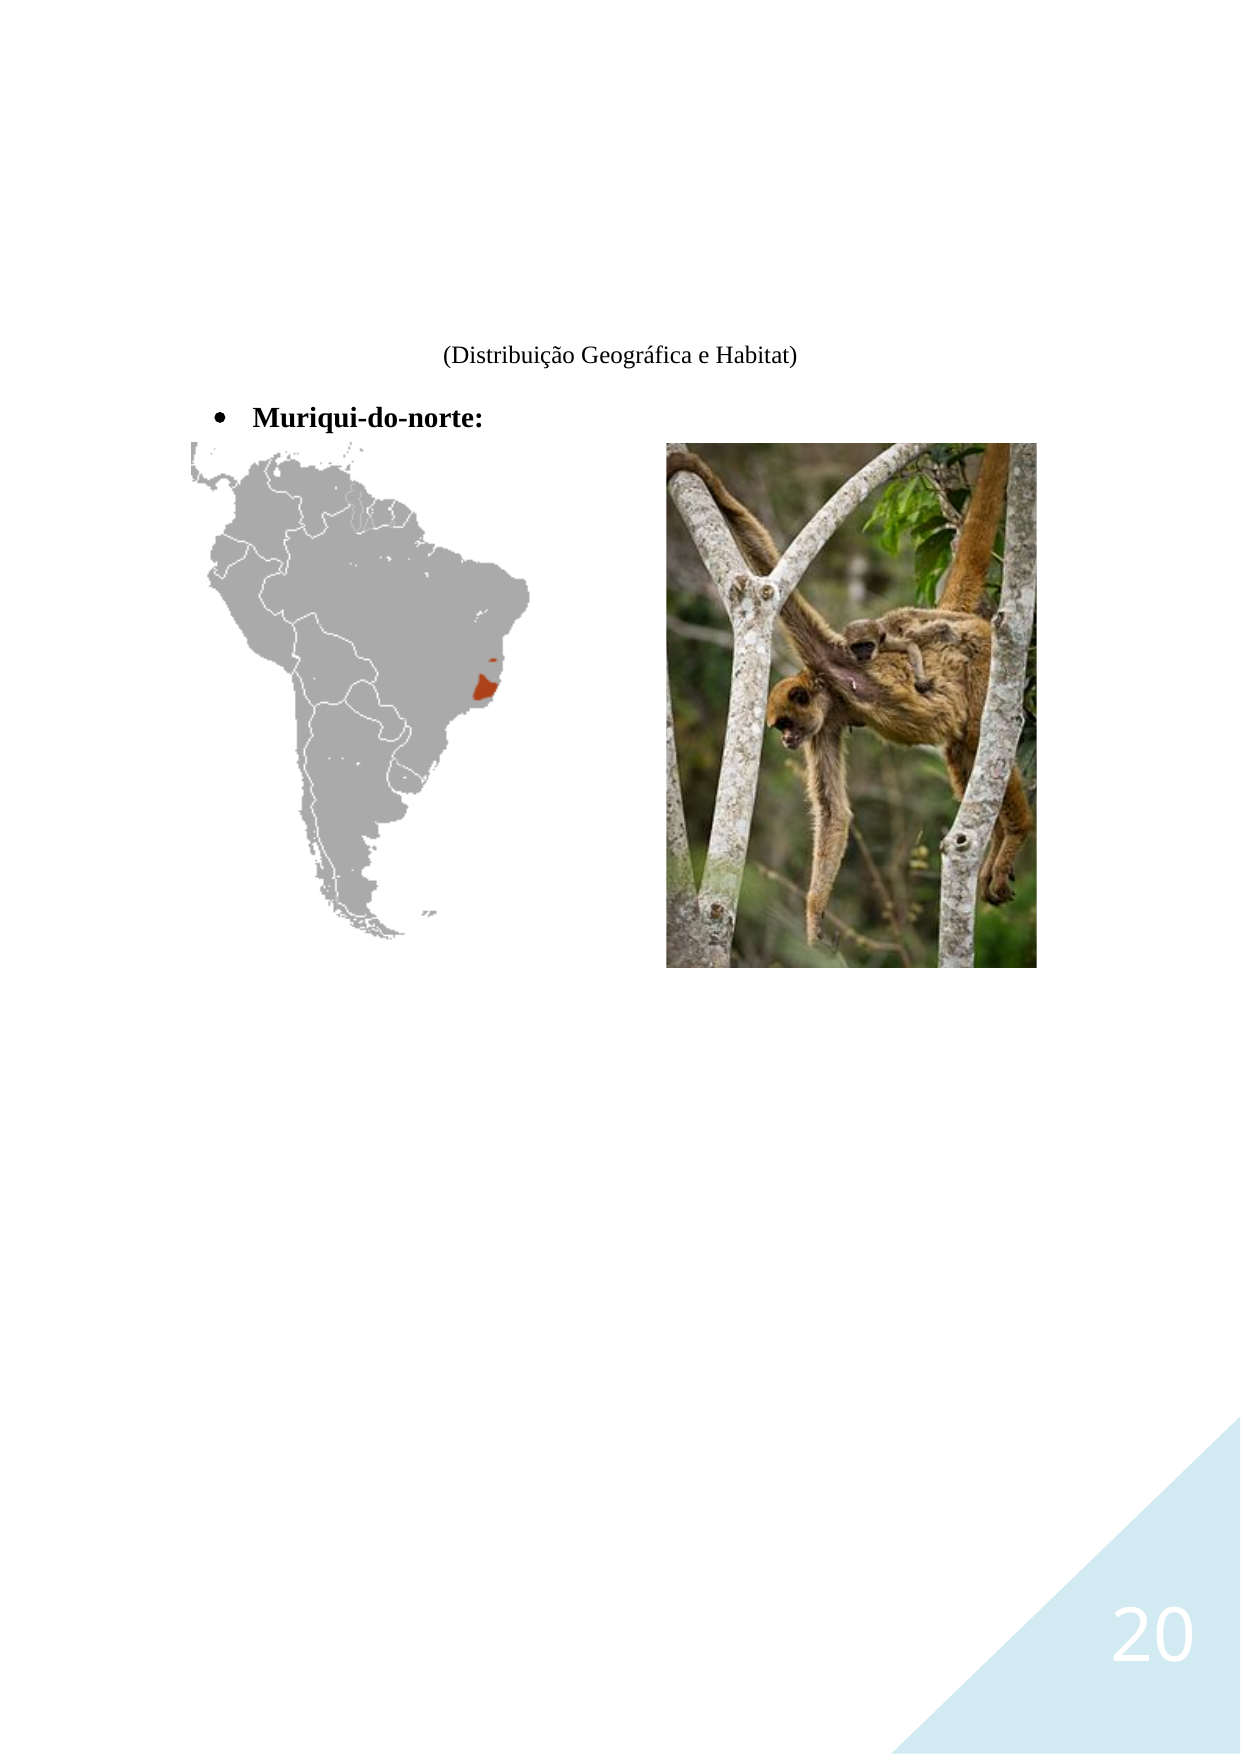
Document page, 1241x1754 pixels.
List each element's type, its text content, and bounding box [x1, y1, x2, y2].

picture [191, 442, 542, 949]
text (Distribuição Geográfica e Habitat) [177, 341, 1063, 369]
list Muriqui-do-norte: [215, 400, 1063, 434]
picture [664, 443, 1037, 965]
